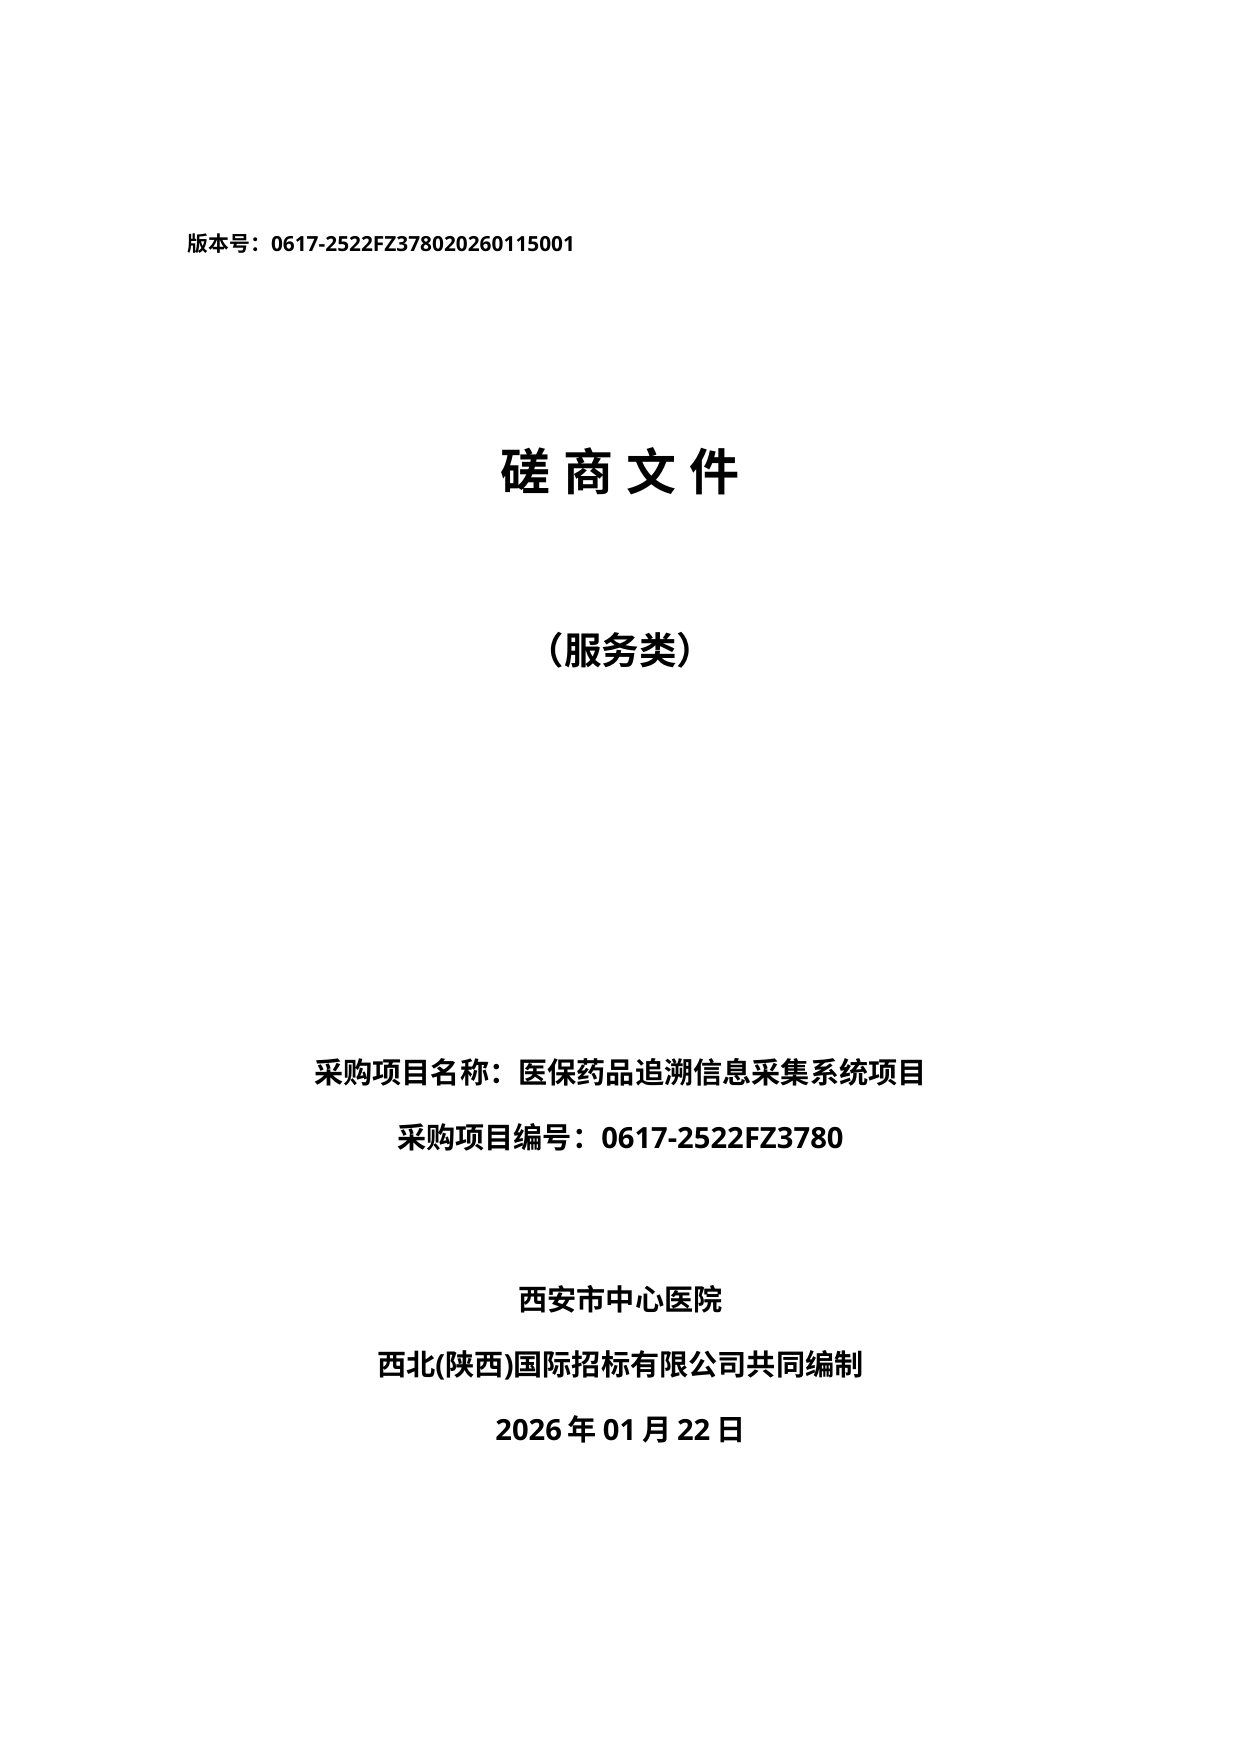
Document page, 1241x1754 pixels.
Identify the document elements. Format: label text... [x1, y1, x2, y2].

text 采购项目名称：医保药品追溯信息采集系统项目 [187, 1039, 1053, 1104]
text 2026年01月22日 [187, 1397, 1053, 1462]
text 采购项目编号：0617-2522FZ3780 [187, 1104, 1053, 1267]
text 版本号：0617-2522FZ378020260115001 [187, 227, 1053, 422]
text 西北(陕西)国际招标有限公司共同编制 [187, 1332, 1053, 1397]
text （服务类） [187, 617, 1053, 1039]
text 磋 商 文 件 [187, 422, 1053, 617]
text 西安市中心医院 [187, 1267, 1053, 1332]
